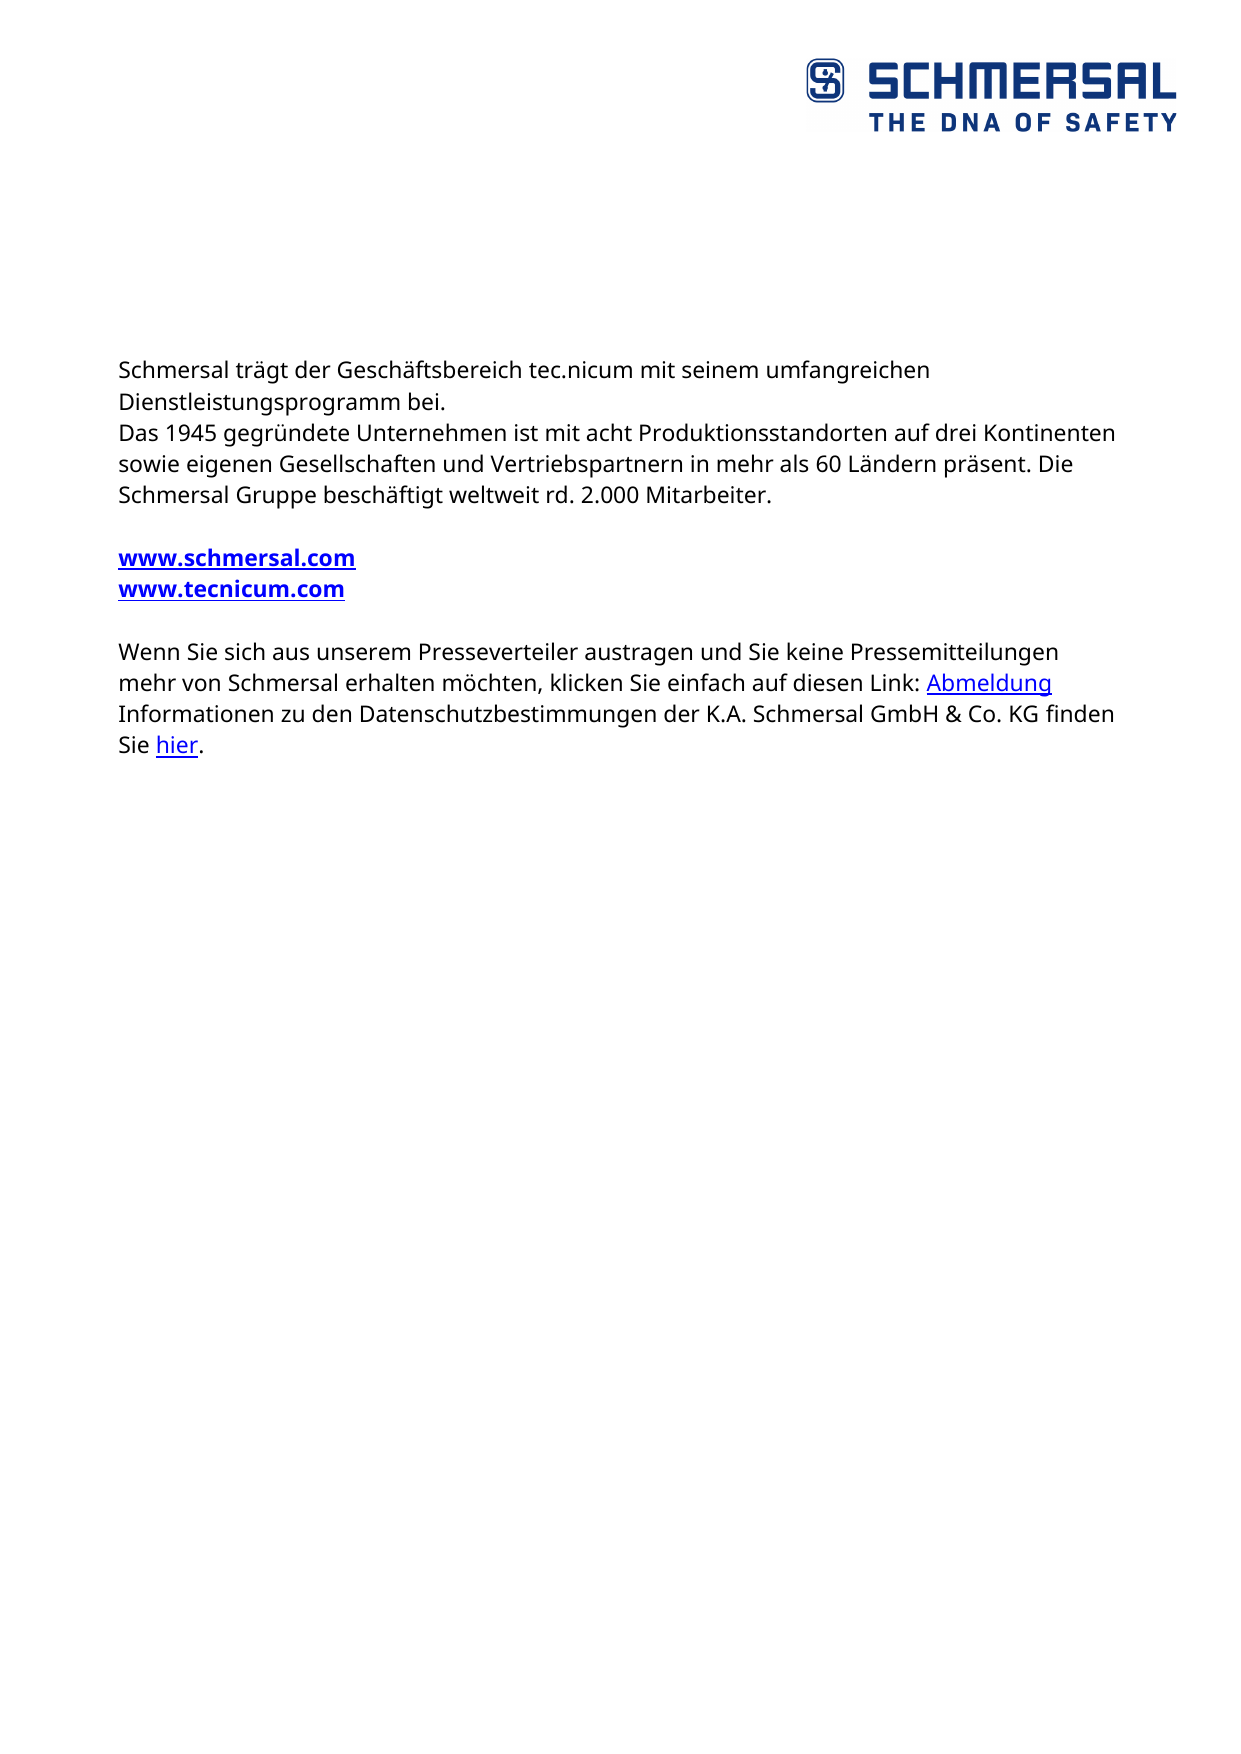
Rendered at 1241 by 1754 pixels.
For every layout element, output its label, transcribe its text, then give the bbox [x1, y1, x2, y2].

text www.tecnicum.com [118, 573, 1122, 604]
text Informationen zu den Datenschutzbestimmungen der K.A. Schmersal GmbH & Co. KG finden Sie hier. [118, 698, 1122, 761]
text www.schmersal.com [118, 542, 1122, 573]
text Wenn Sie sich aus unserem Presseverteiler austragen und Sie keine Pressemitteilungen mehr von Schmersal erhalten möchten, klicken Sie einfach auf diesen Link: Abmeldung [118, 636, 1122, 698]
text Das 1945 gegründete Unternehmen ist mit acht Produktionsstandorten auf drei Kontinenten sowie eigenen Gesellschaften und Vertriebspartnern in mehr als 60 Ländern präsent. Die Schmersal Gruppe beschäftigt weltweit rd. 2.000 Mitarbeiter. [118, 417, 1122, 511]
picture [806, 58, 1177, 132]
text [118, 354, 1122, 417]
